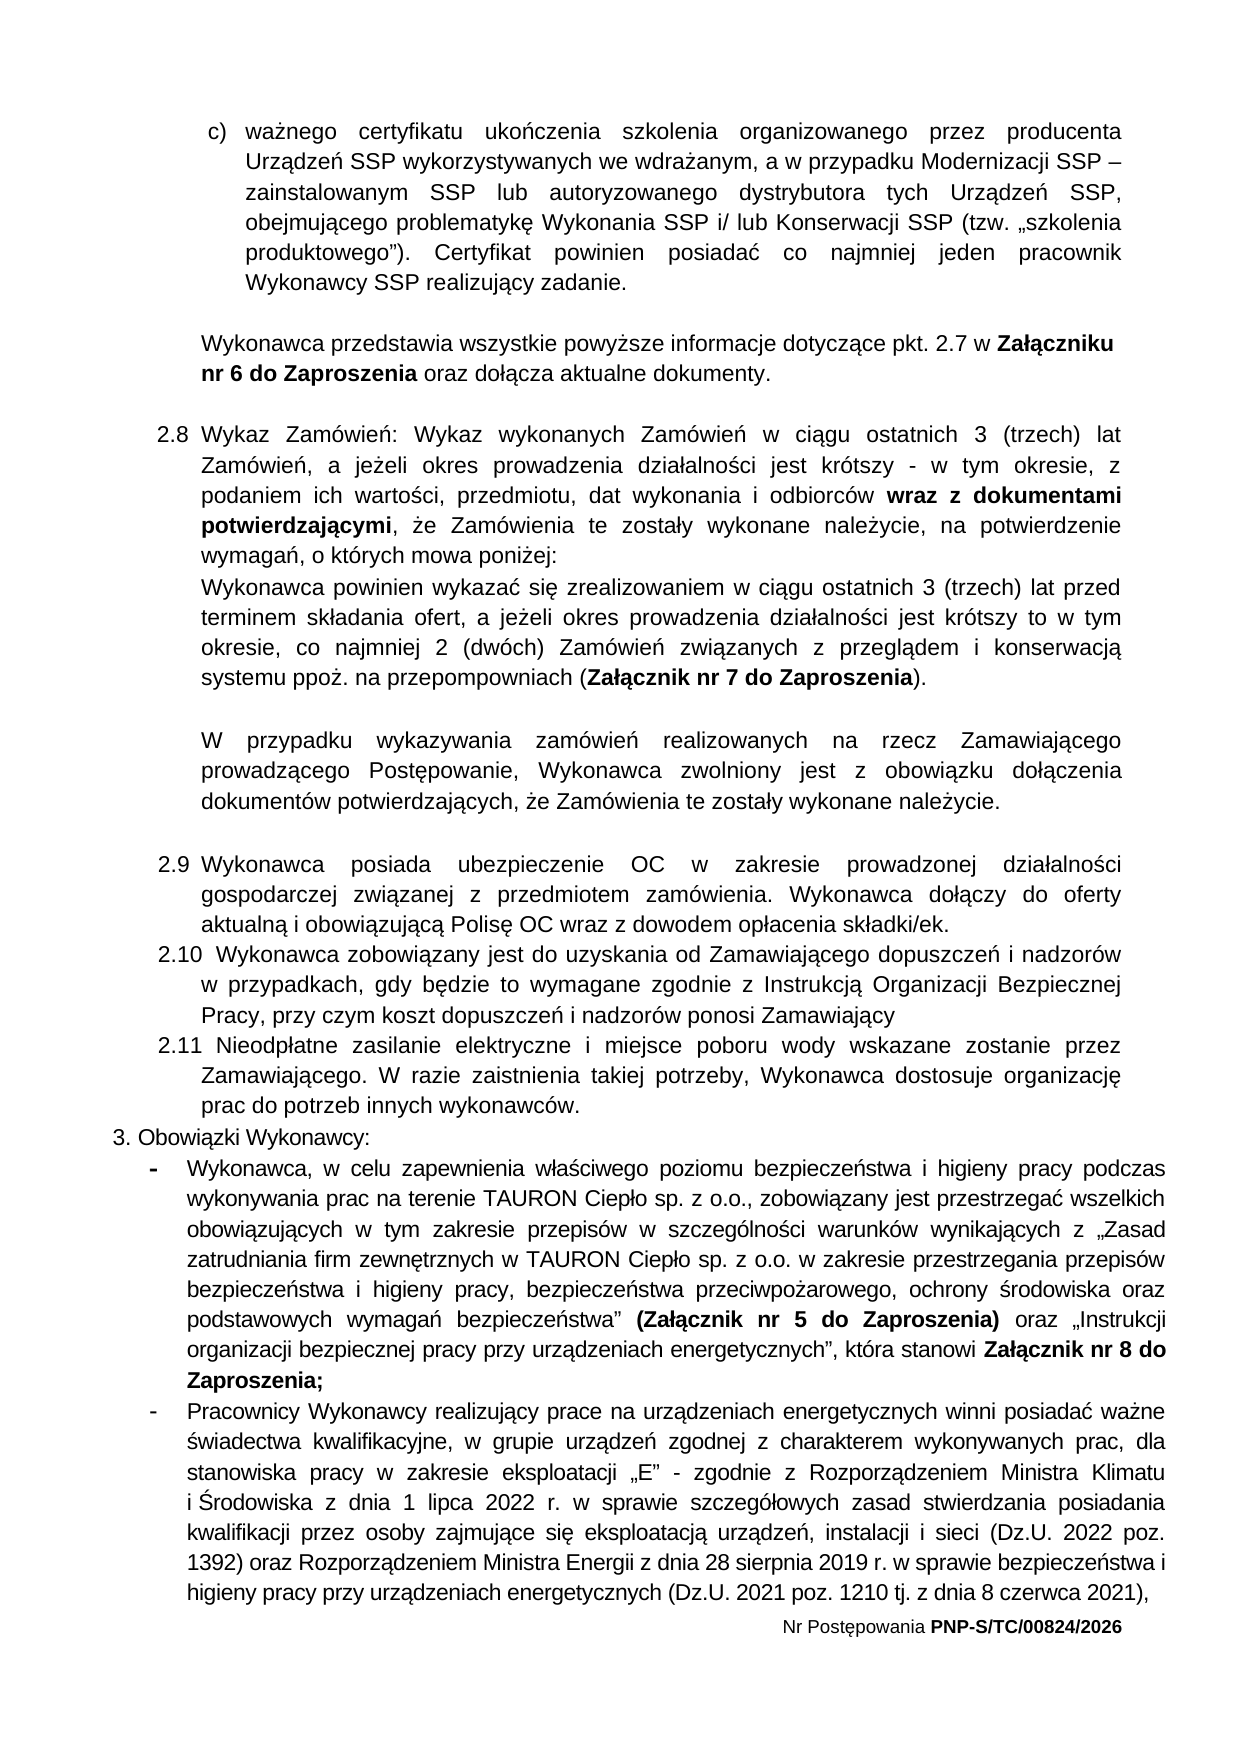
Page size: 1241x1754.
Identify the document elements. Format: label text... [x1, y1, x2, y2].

list Wykaz Zamówień: Wykaz wykonanych Zamówień w ciągu ostatnich 3 (trzech) lat Zamówień, a jeżeli okres prowadzenia działalności jest krótszy - w tym okresie, z podaniem ich wartości, przedmiotu, dat wykonania i odbiorców wraz z dokumentami potwierdzającymi, że Zamówienia te zostały wykonane należycie, na potwierdzenie wymagań, o których mowa poniżej: [157, 421, 1122, 569]
text 3. Obowiązki Wykonawcy: [112, 1124, 1122, 1150]
list Wykonawca, w celu zapewnienia właściwego poziomu bezpieczeństwa i higieny pracy podczas wykonywania prac na terenie TAURON Ciepło sp. z o.o., zobowiązany jest przestrzegać wszelkich obowiązujących w tym zakresie przepisów w szczególności warunków wynikających z „Zasad zatrudniania firm zewnętrznych w TAURON Ciepło sp. z o.o. w zakresie przestrzegania przepisów bezpieczeństwa i higieny pracy, bezpieczeństwa przeciwpożarowego, ochrony środowiska oraz podstawowych wymagań bezpieczeństwa” (Załącznik nr 5 do Zaproszenia) oraz „Instrukcji organizacji bezpiecznej pracy przy urządzeniach energetycznych”, która stanowi Załącznik nr 8 do Zaproszenia; [149, 1155, 1166, 1393]
list Pracownicy Wykonawcy realizujący prace na urządzeniach energetycznych winni posiadać ważne świadectwa kwalifikacyjne, w grupie urządzeń zgodnej z charakterem wykonywanych prac, dla stanowiska pracy w zakresie eksploatacji „E” - zgodnie z Rozporządzeniem Ministra Klimatu i Środowiska z dnia 1 lipca 2022 r. w sprawie szczegółowych zasad stwierdzania posiadania kwalifikacji przez osoby zajmujące się eksploatacją urządzeń, instalacji i sieci (Dz.U. 2022 poz. 1392) oraz Rozporządzeniem Ministra Energii z dnia 28 sierpnia 2019 r. w sprawie bezpieczeństwa i higieny pracy przy urządzeniach energetycznych (Dz.U. 2021 poz. 1210 tj. z dnia 8 czerwca 2021), [149, 1398, 1166, 1606]
text Wykonawca przedstawia wszystkie powyższe informacje dotyczące pkt. 2.7 w Załączniku nr 6 do Zaproszenia oraz dołącza aktualne dokumenty. [201, 329, 1122, 386]
list Nieodpłatne zasilanie elektryczne i miejsce poboru wody wskazane zostanie przez Zamawiającego. W razie zaistnienia takiej potrzeby, Wykonawca dostosuje organizację prac do potrzeb innych wykonawców. [158, 1032, 1122, 1119]
text W przypadku wykazywania zamówień realizowanych na rzecz Zamawiającego prowadzącego Postępowanie, Wykonawca zwolniony jest z obowiązku dołączenia dokumentów potwierdzających, że Zamówienia te zostały wykonane należycie. [201, 727, 1122, 814]
list Wykonawca zobowiązany jest do uzyskania od Zamawiającego dopuszczeń i nadzorów w przypadkach, gdy będzie to wymagane zgodnie z Instrukcją Organizacji Bezpiecznej Pracy, przy czym koszt dopuszczeń i nadzorów ponosi Zamawiający [158, 941, 1122, 1028]
list Wykonawca powinien wykazać się zrealizowaniem w ciągu ostatnich 3 (trzech) lat przed terminem składania ofert, a jeżeli okres prowadzenia działalności jest krótszy to w tym okresie, co najmniej 2 (dwóch) Zamówień związanych z przeglądem i konserwacją systemu ppoż. na przepompowniach (Załącznik nr 7 do Zaproszenia). [201, 574, 1122, 691]
list Wykonawca posiada ubezpieczenie OC w zakresie prowadzonej działalności gospodarczej związanej z przedmiotem zamówienia. Wykonawca dołączy do oferty aktualną i obowiązującą Polisę OC wraz z dowodem opłacenia składki/ek. [158, 851, 1122, 937]
list ważnego certyfikatu ukończenia szkolenia organizowanego przez producenta Urządzeń SSP wykorzystywanych we wdrażanym, a w przypadku Modernizacji SSP – zainstalowanym SSP lub autoryzowanego dystrybutora tych Urządzeń SSP, obejmującego problematykę Wykonania SSP i/ lub Konserwacji SSP (tzw. „szkolenia produktowego”). Certyfikat powinien posiadać co najmniej jeden pracownik Wykonawcy SSP realizujący zadanie. [208, 118, 1122, 296]
